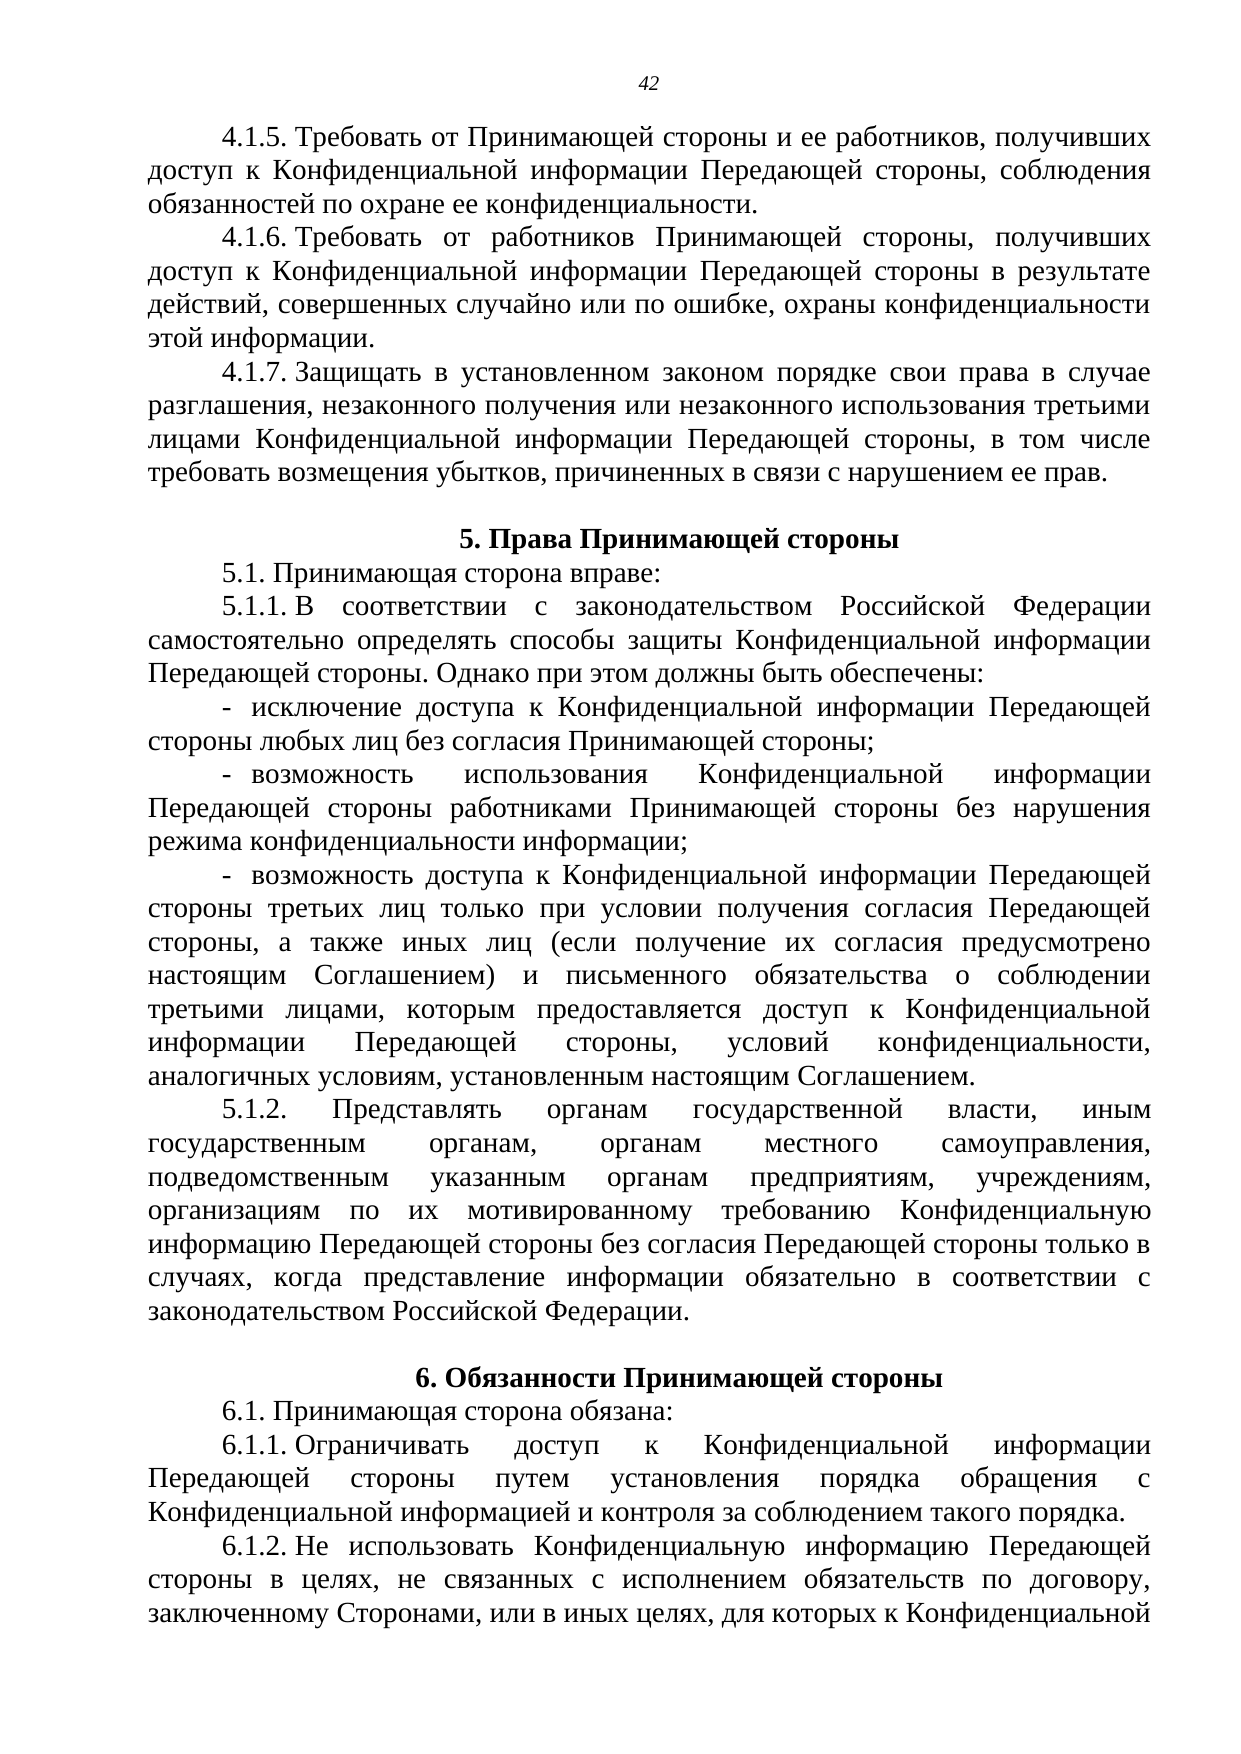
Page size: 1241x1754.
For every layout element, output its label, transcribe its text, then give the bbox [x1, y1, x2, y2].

text 4.1.7. Защищать в установленном законом порядке свои права в случае разглашения, незаконного получения или незаконного использования третьими лицами Конфиденциальной информации Передающей стороны, в том числе требовать возмещения убытков, причиненных в связи с нарушением ее прав. [148, 354, 1152, 488]
text 5.1.1. В соответствии с законодательством Российской Федерации самостоятельно определять способы защиты Конфиденциальной информации Передающей стороны. Однако при этом должны быть обеспечены: [148, 588, 1152, 689]
list возможность использования Конфиденциальной информации Передающей стороны работниками Принимающей стороны без нарушения режима конфиденциальности информации; [148, 756, 1152, 857]
list возможность доступа к Конфиденциальной информации Передающей стороны третьих лиц только при условии получения согласия Передающей стороны, а также иных лиц (если получение их согласия предусмотрено настоящим Соглашением) и письменного обязательства о соблюдении третьими лицами, которым предоставляется доступ к Конфиденциальной информации Передающей стороны, условий конфиденциальности, аналогичных условиям, установленным настоящим Соглашением. [148, 857, 1152, 1092]
text 4.1.6. Требовать от работников Принимающей стороны, получивших доступ к Конфиденциальной информации Передающей стороны в результате действий, совершенных случайно или по ошибке, охраны конфиденциальности этой информации. [148, 219, 1152, 354]
text 6.1. Принимающая сторона обязана: [148, 1393, 1152, 1427]
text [148, 1528, 1152, 1628]
list исключение доступа к Конфиденциальной информации Передающей стороны любых лиц без согласия Принимающей стороны; [148, 689, 1152, 756]
text 5.1. Принимающая сторона вправе: [148, 555, 1152, 588]
text 5.1.2. Представлять органам государственной власти, иным государственным органам, органам местного самоуправления, подведомственным указанным органам предприятиям, учреждениям, организациям по их мотивированному требованию Конфиденциальную информацию Передающей стороны без согласия Передающей стороны только в случаях, когда представление информации обязательно в соответствии с законодательством Российской Федерации. [148, 1092, 1152, 1326]
text 6. Обязанности Принимающей стороны [148, 1360, 1152, 1393]
text 5. Права Принимающей стороны [148, 521, 1152, 555]
text 6.1.1. Ограничивать доступ к Конфиденциальной информации Передающей стороны путем установления порядка обращения с Конфиденциальной информацией и контроля за соблюдением такого порядка. [148, 1427, 1152, 1528]
text 4.1.5. Требовать от Принимающей стороны и ее работников, получивших доступ к Конфиденциальной информации Передающей стороны, соблюдения обязанностей по охране ее конфиденциальности. [148, 119, 1152, 219]
